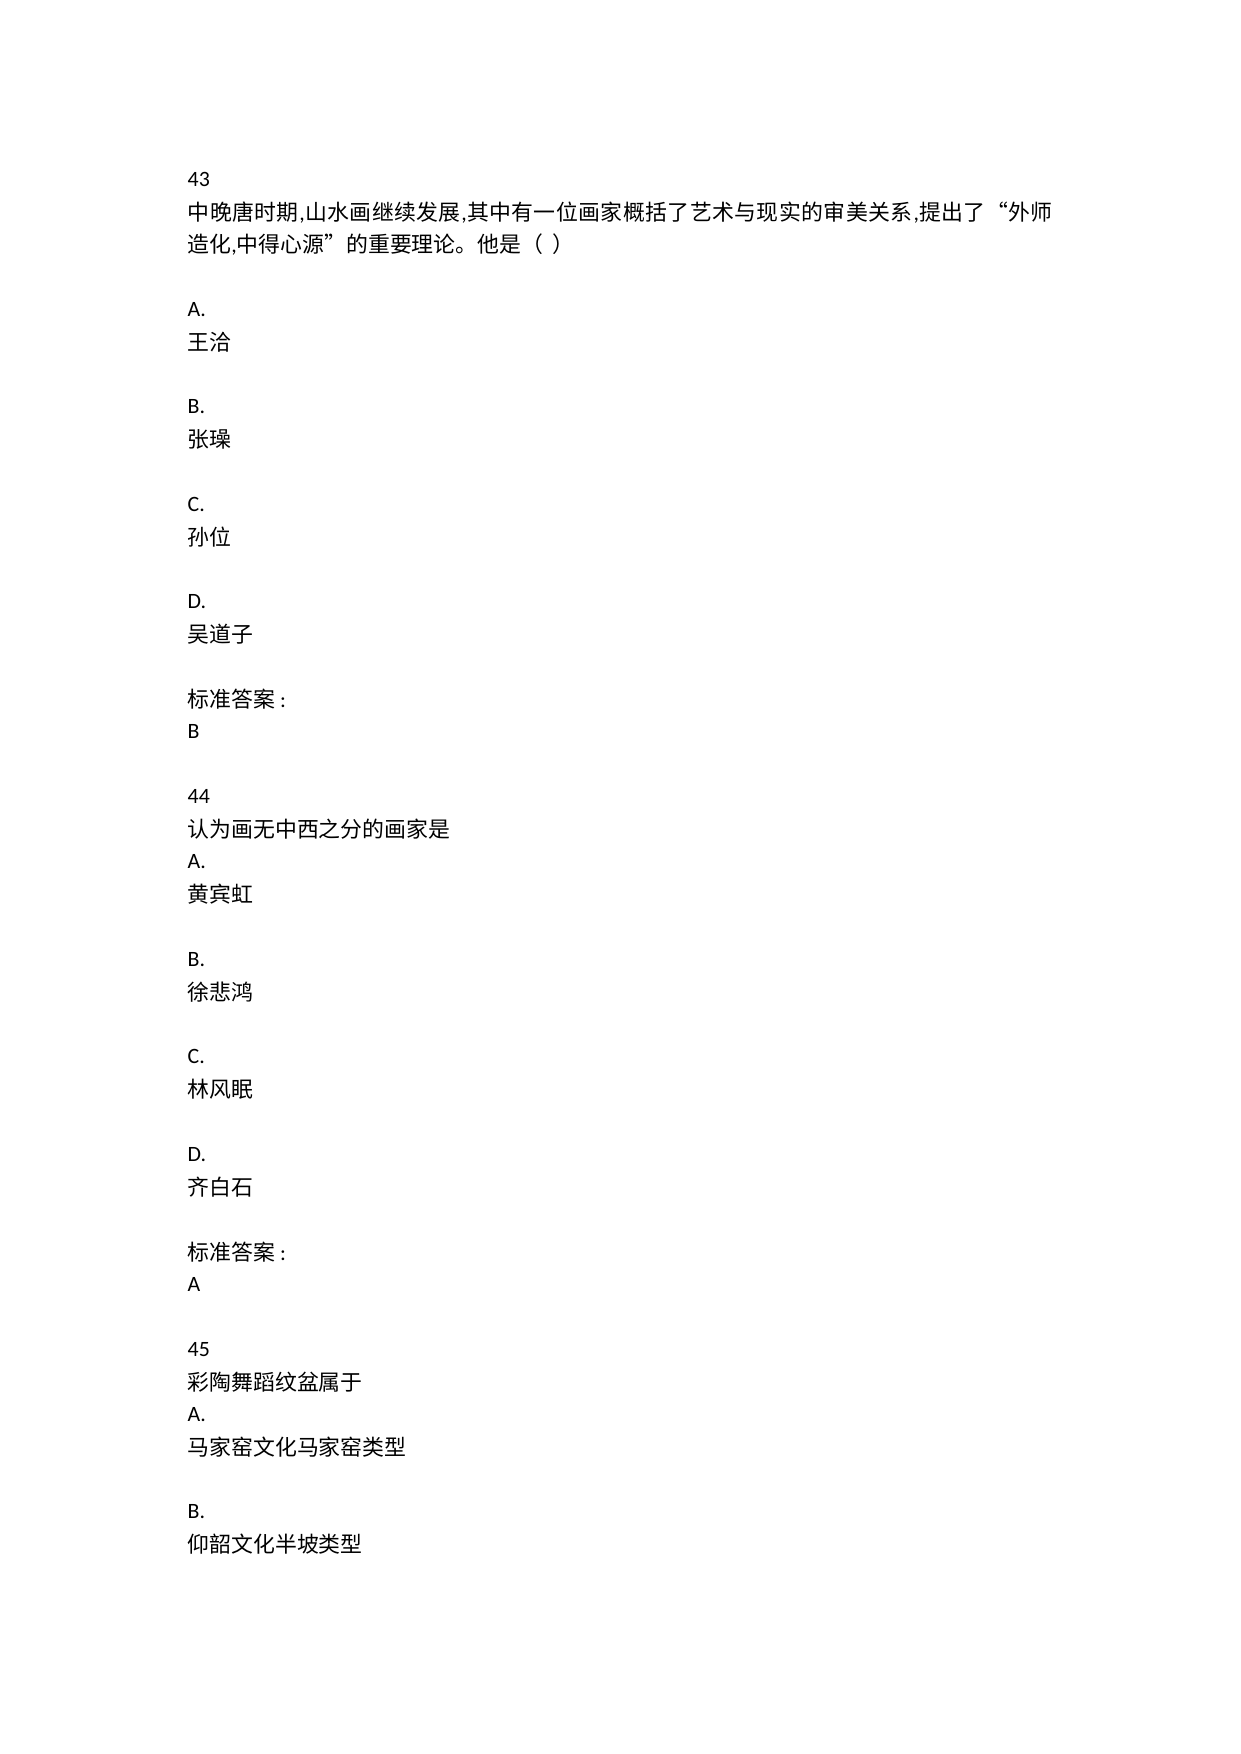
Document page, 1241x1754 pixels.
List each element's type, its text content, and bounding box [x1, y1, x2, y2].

text A. [187, 1397, 1053, 1429]
text 张璪 [187, 422, 1053, 454]
text 标准答案 : [187, 682, 1053, 714]
text B [187, 714, 1053, 747]
text 齐白石 [187, 1169, 1053, 1202]
text A. [187, 844, 1053, 877]
text 45 [187, 1332, 1053, 1364]
text 马家窑文化马家窑类型 [187, 1429, 1053, 1462]
text A. [187, 292, 1053, 324]
text B. [187, 942, 1053, 974]
text D. [187, 1137, 1053, 1169]
text B. [187, 389, 1053, 422]
text C. [187, 1039, 1053, 1072]
text 林风眠 [187, 1072, 1053, 1104]
text 仰韶文化半坡类型 [187, 1527, 1053, 1559]
text 标准答案 : [187, 1234, 1053, 1267]
text B. [187, 1494, 1053, 1527]
text 44 [187, 779, 1053, 812]
text D. [187, 584, 1053, 617]
text 吴道子 [187, 617, 1053, 649]
text 中晚唐时期,山水画继续发展,其中有一位画家概括了艺术与现实的审美关系,提出了“外师造化,中得心源”的重要理论。他是（ ） [187, 194, 1053, 259]
text 孙位 [187, 519, 1053, 552]
text 43 [187, 162, 1053, 194]
text A [187, 1267, 1053, 1299]
text C. [187, 487, 1053, 519]
text 徐悲鸿 [187, 974, 1053, 1007]
text 黄宾虹 [187, 877, 1053, 909]
text 彩陶舞蹈纹盆属于 [187, 1364, 1053, 1397]
text 认为画无中西之分的画家是 [187, 812, 1053, 844]
text 王洽 [187, 324, 1053, 357]
